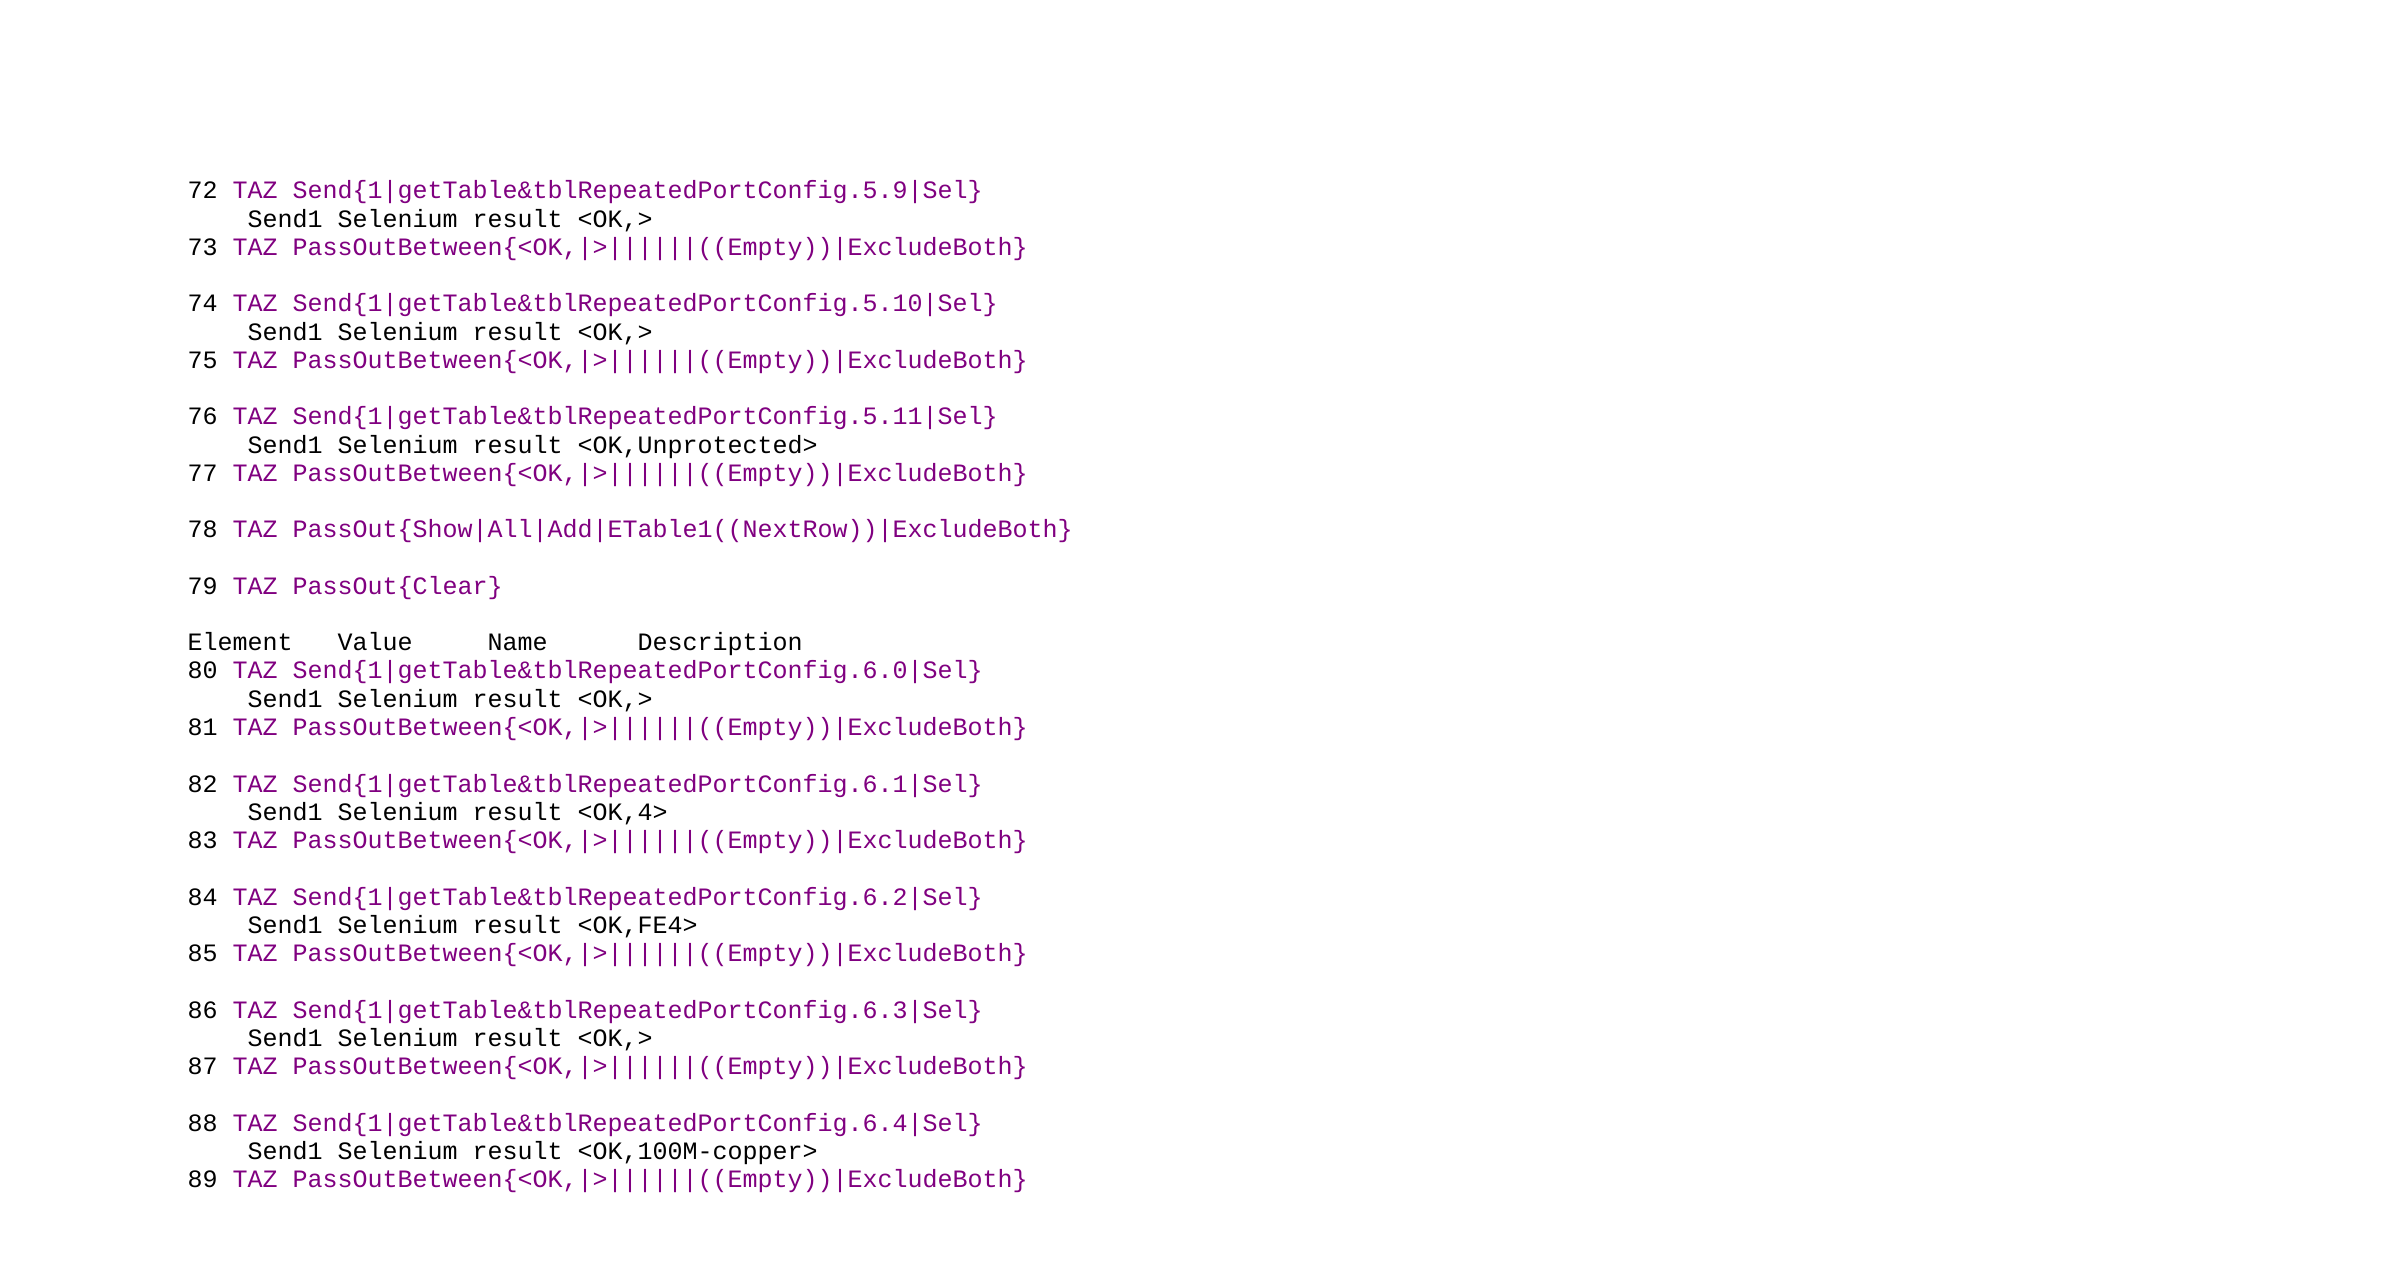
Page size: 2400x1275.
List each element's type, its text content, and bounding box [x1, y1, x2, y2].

text 82 TAZ Send{1|getTable&tblRepeatedPortConfig.6.1|Sel} [187, 771, 2250, 799]
text 77 TAZ PassOutBetween{<OK,|>||||||((Empty))|ExcludeBoth} [187, 461, 2250, 489]
text 80 TAZ Send{1|getTable&tblRepeatedPortConfig.6.0|Sel} [187, 658, 2250, 686]
text 88 TAZ Send{1|getTable&tblRepeatedPortConfig.6.4|Sel} [187, 1110, 2250, 1138]
text Send1 Selenium result <OK,Unprotected> [187, 432, 2250, 461]
text Send1 Selenium result <OK,> [187, 686, 2250, 715]
text Send1 Selenium result <OK,> [187, 206, 2250, 235]
text 83 TAZ PassOutBetween{<OK,|>||||||((Empty))|ExcludeBoth} [187, 828, 2250, 856]
text Send1 Selenium result <OK,4> [187, 799, 2250, 828]
text 78 TAZ PassOut{Show|All|Add|ETable1((NextRow))|ExcludeBoth} [187, 517, 2250, 545]
text 72 TAZ Send{1|getTable&tblRepeatedPortConfig.5.9|Sel} [187, 178, 2250, 206]
text Send1 Selenium result <OK,> [187, 1026, 2250, 1054]
text 85 TAZ PassOutBetween{<OK,|>||||||((Empty))|ExcludeBoth} [187, 941, 2250, 969]
text Element Value Name Description [187, 630, 2250, 658]
text 76 TAZ Send{1|getTable&tblRepeatedPortConfig.5.11|Sel} [187, 404, 2250, 432]
text Send1 Selenium result <OK,FE4> [187, 912, 2250, 941]
text 73 TAZ PassOutBetween{<OK,|>||||||((Empty))|ExcludeBoth} [187, 235, 2250, 263]
text Send1 Selenium result <OK,> [187, 319, 2250, 348]
text Send1 Selenium result <OK,100M-copper> [187, 1138, 2250, 1167]
text 86 TAZ Send{1|getTable&tblRepeatedPortConfig.6.3|Sel} [187, 997, 2250, 1026]
text 74 TAZ Send{1|getTable&tblRepeatedPortConfig.5.10|Sel} [187, 291, 2250, 319]
text 87 TAZ PassOutBetween{<OK,|>||||||((Empty))|ExcludeBoth} [187, 1054, 2250, 1082]
text 79 TAZ PassOut{Clear} [187, 573, 2250, 602]
text 84 TAZ Send{1|getTable&tblRepeatedPortConfig.6.2|Sel} [187, 884, 2250, 912]
text 89 TAZ PassOutBetween{<OK,|>||||||((Empty))|ExcludeBoth} [187, 1167, 2250, 1195]
text 75 TAZ PassOutBetween{<OK,|>||||||((Empty))|ExcludeBoth} [187, 348, 2250, 376]
text 81 TAZ PassOutBetween{<OK,|>||||||((Empty))|ExcludeBoth} [187, 715, 2250, 743]
